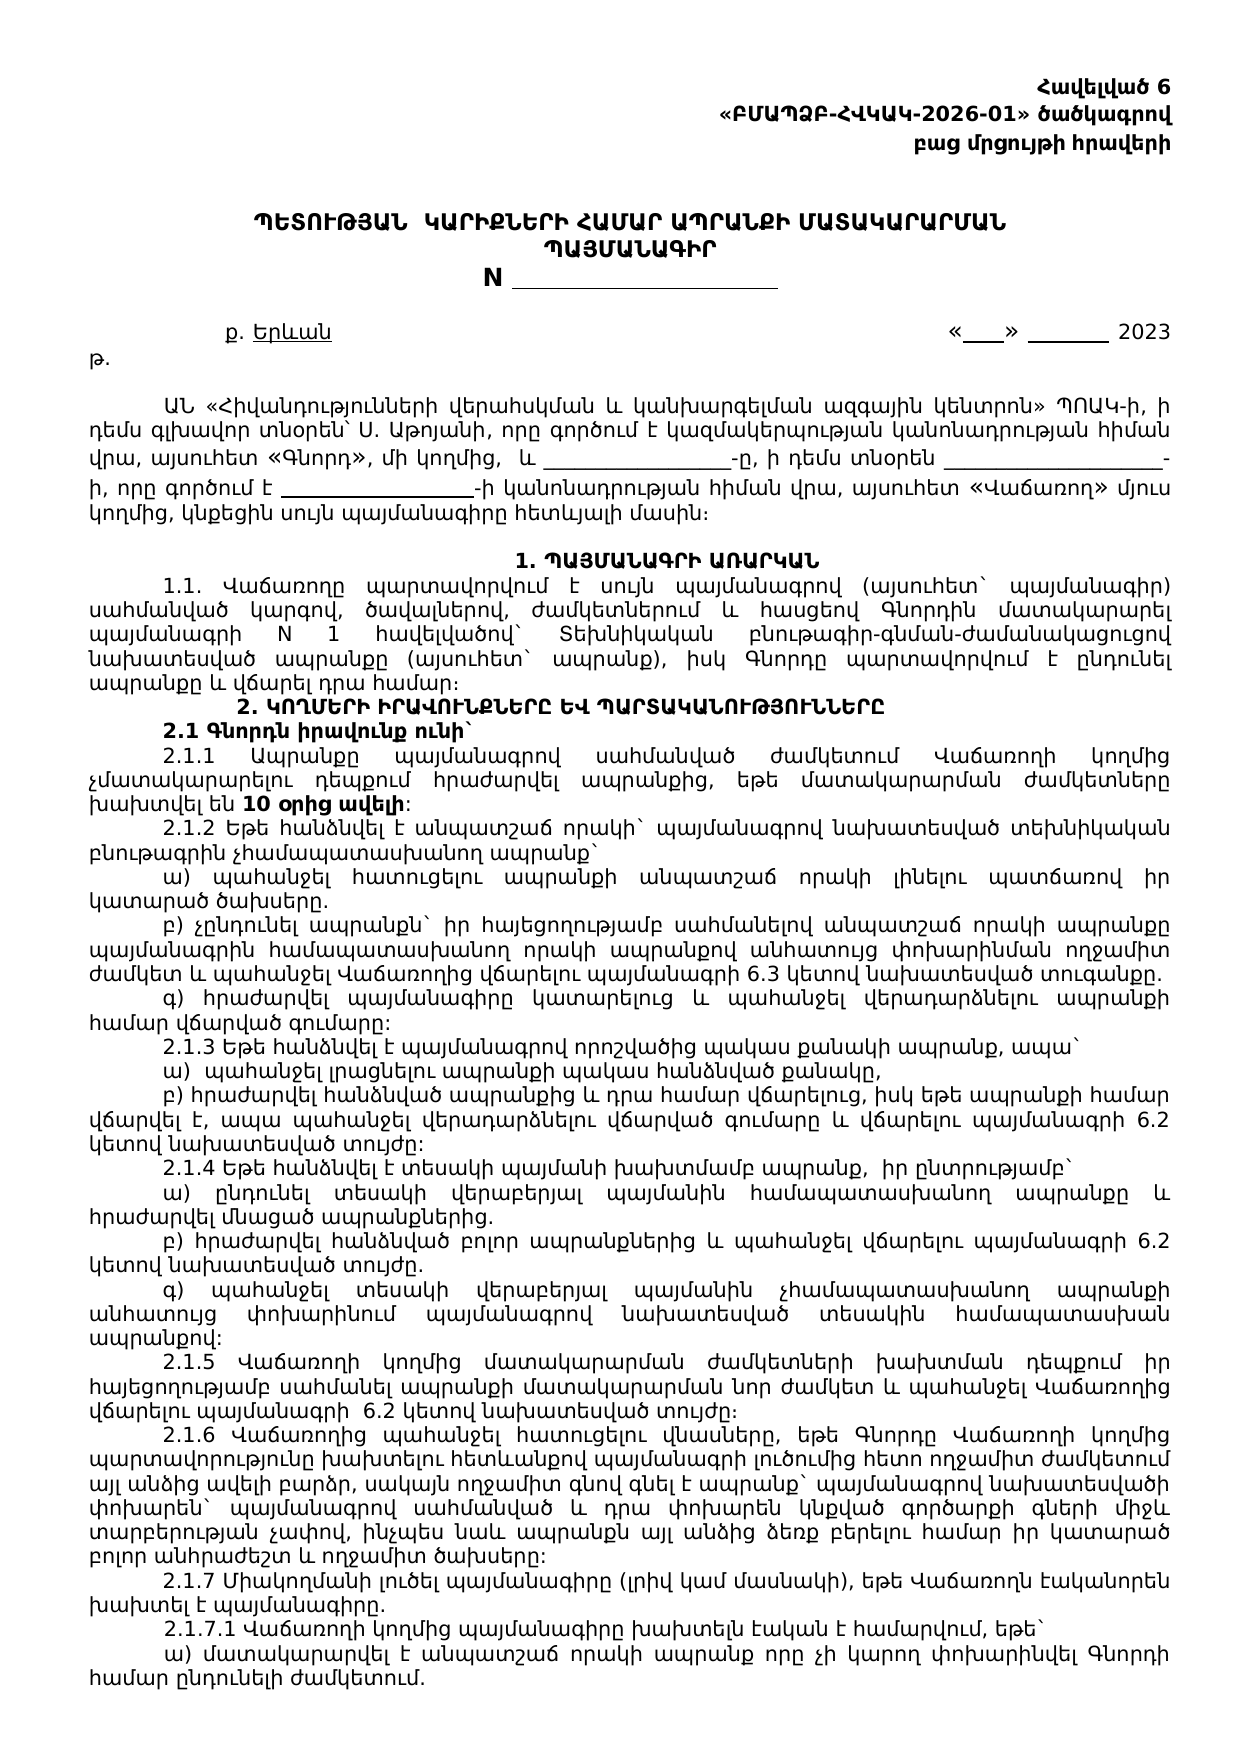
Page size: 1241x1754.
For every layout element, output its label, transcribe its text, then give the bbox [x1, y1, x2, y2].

text 2. ԿՈՂՄԵՐԻ ԻՐԱՎՈՒՆՔՆԵՐԸ ԵՎ ՊԱՐՏԱԿԱՆՈՒԹՅՈՒՆՆԵՐԸ [89, 695, 1171, 719]
text 1.1. Վաճառողը պարտավորվում է սույն պայմանագրով (այսուհետ` պայմանագիր) սահմանված կարգով, ծավալներով, ժամկետներում և հասցեով Գնորդին մատակարարել պայմանագրի N 1 հավելվածով` Տեխնիկական բնութագիր-գնման-ժամանակացուցով նախատեսված ապրանքը (այսուհետ` ապրանք), իսկ Գնորդը պարտավորվում է ընդունել ապրանքը և վճարել դրա համար։ [89, 574, 1171, 695]
text 2.1.5 Վաճառողի կողմից մատակարարման ժամկետների խախտման դեպքում իր հայեցողությամբ սահմանել ապրանքի մատակարարման նոր ժամկետ և պահանջել Վաճառողից վճարելու պայմանագրի 6.2 կետով նախատեսված տույժը։ [89, 1350, 1171, 1423]
text բ) չընդունել ապրանքն` իր հայեցողությամբ սահմանելով անպատշաճ որակի ապրանքը պայմանագրին համապատասխանող որակի ապրանքով անհատույց փոխարինման ողջամիտ ժամկետ և պահանջել Վաճառողից վճարելու պայմանագրի 6.3 կետով նախատեսված տուգանքը. [89, 913, 1171, 986]
text ա) պահանջել լրացնելու ապրանքի պակաս հանձնված քանակը, [89, 1059, 1171, 1083]
text ա) մատակարարվել է անպատշաճ որակի ապրանք որը չի կարող փոխարինվել Գնորդի համար ընդունելի ժամկետում. [89, 1642, 1171, 1690]
text 2.1.7 Միակողմանի լուծել պայմանագիրը (լրիվ կամ մասնակի), եթե Վաճառողն էականորեն խախտել է պայմանագիրը. [89, 1569, 1171, 1617]
text 2.1 Գնորդն իրավունք ունի` [89, 719, 1171, 744]
text գ) պահանջել տեսակի վերաբերյալ պայմանին չհամապատասխանող ապրանքի անհատույց փոխարինում պայմանագրով նախատեսված տեսակին համապատասխան ապրանքով: [89, 1278, 1171, 1350]
text N [74, 263, 1171, 292]
text ՊԵՏՈՒԹՅԱՆ ԿԱՐԻՔՆԵՐԻ ՀԱՄԱՐ ԱՊՐԱՆՔԻ ՄԱՏԱԿԱՐԱՐՄԱՆ [74, 209, 1171, 236]
text 2.1.6 Վաճառողից պահանջել հատուցելու վնասները, եթե Գնորդը Վաճառողի կողմից պարտավորությունը խախտելու հետևանքով պայմանագրի լուծումից հետո ողջամիտ ժամկետում այլ անձից ավելի բարձր, սակայն ողջամիտ գնով գնել է ապրանք` պայմանագրով նախատեսվածի փոխարեն` պայմանագրով սահմանված և դրա փոխարեն կնքված գործարքի գների միջև տարբերության չափով, ինչպես նաև ապրանքն այլ անձից ձեռք բերելու համար իր կատարած բոլոր անհրաժեշտ և ողջամիտ ծախսերը: [89, 1423, 1171, 1569]
text ա) ընդունել տեսակի վերաբերյալ պայմանին համապատասխանող ապրանքը և հրաժարվել մնացած ապրանքներից. [89, 1181, 1171, 1229]
text ա) պահանջել հատուցելու ապրանքի անպատշաճ որակի լինելու պատճառով իր կատարած ծախսերը. [89, 865, 1171, 913]
text բ) հրաժարվել հանձնված բոլոր ապրանքներից և պահանջել վճարելու պայմանագրի 6.2 կետով նախատեսված տույժը. [89, 1229, 1171, 1278]
text Հավելված 6 [89, 75, 1171, 99]
text ք. Երևան « » 2023 թ. [89, 316, 1171, 370]
text բաց մրցույթի հրավերի [89, 128, 1171, 156]
text «ԲՄԱՊՁԲ-ՀՎԿԱԿ-2026-01» ծածկագրով [89, 99, 1171, 128]
text բ) հրաժարվել հանձնված ապրանքից և դրա համար վճարելուց, իսկ եթե ապրանքի համար վճարվել է, ապա պահանջել վերադարձնելու վճարված գումարը և վճարելու պայմանագրի 6.2 կետով նախատեսված տույժը: [89, 1083, 1171, 1156]
text 2.1.3 Եթե հանձնվել է պայմանագրով որոշվածից պակաս քանակի ապրանք, ապա` [89, 1035, 1171, 1059]
text 2.1.1 Ապրանքը պայմանագրով սահմանված ժամկետում Վաճառողի կողմից չմատակարարելու դեպքում հրաժարվել ապրանքից, եթե մատակարարման ժամկետները խախտվել են 10 օրից ավելի: [89, 744, 1171, 816]
text 2.1.7.1 Վաճառողի կողմից պայմանագիրը խախտելն էական է համարվում, եթե` [89, 1617, 1171, 1642]
text 2.1.4 Եթե հանձնվել է տեսակի պայմանի խախտմամբ ապրանք, իր ընտրությամբ` [89, 1156, 1171, 1181]
text 2.1.2 Եթե հանձնվել է անպատշաճ որակի` պայմանագրով նախատեսված տեխնիկական բնութագրին չհամապատասխանող ապրանք` [89, 816, 1171, 865]
text ՊԱՅՄԱՆԱԳԻՐ [74, 236, 1171, 263]
text 1. ՊԱՅՄԱՆԱԳՐԻ ԱՌԱՐԿԱՆ [89, 549, 1171, 574]
text ԱՆ «Հիվանդությունների վերահսկման և կանխարգելման ազգային կենտրոն» ՊՈԱԿ-ի, ի դեմս գլխավոր տնօրեն՝ Ս. Աթոյանի, որը գործում է կազմակերպության կանոնադրության հիման վրա, այսուհետ «Գնորդ», մի կողմից, և __________________-ը, ի դեմս տնօրեն _____________________-ի, որը գործում է -ի կանոնադրության հիման վրա, այսուհետ «Վաճառող» մյուս կողմից, կնքեցին սույն պայմանագիրը հետևյալի մասին։ [89, 394, 1171, 525]
text գ) հրաժարվել պայմանագիրը կատարելուց և պահանջել վերադարձնելու ապրանքի համար վճարված գումարը: [89, 986, 1171, 1035]
